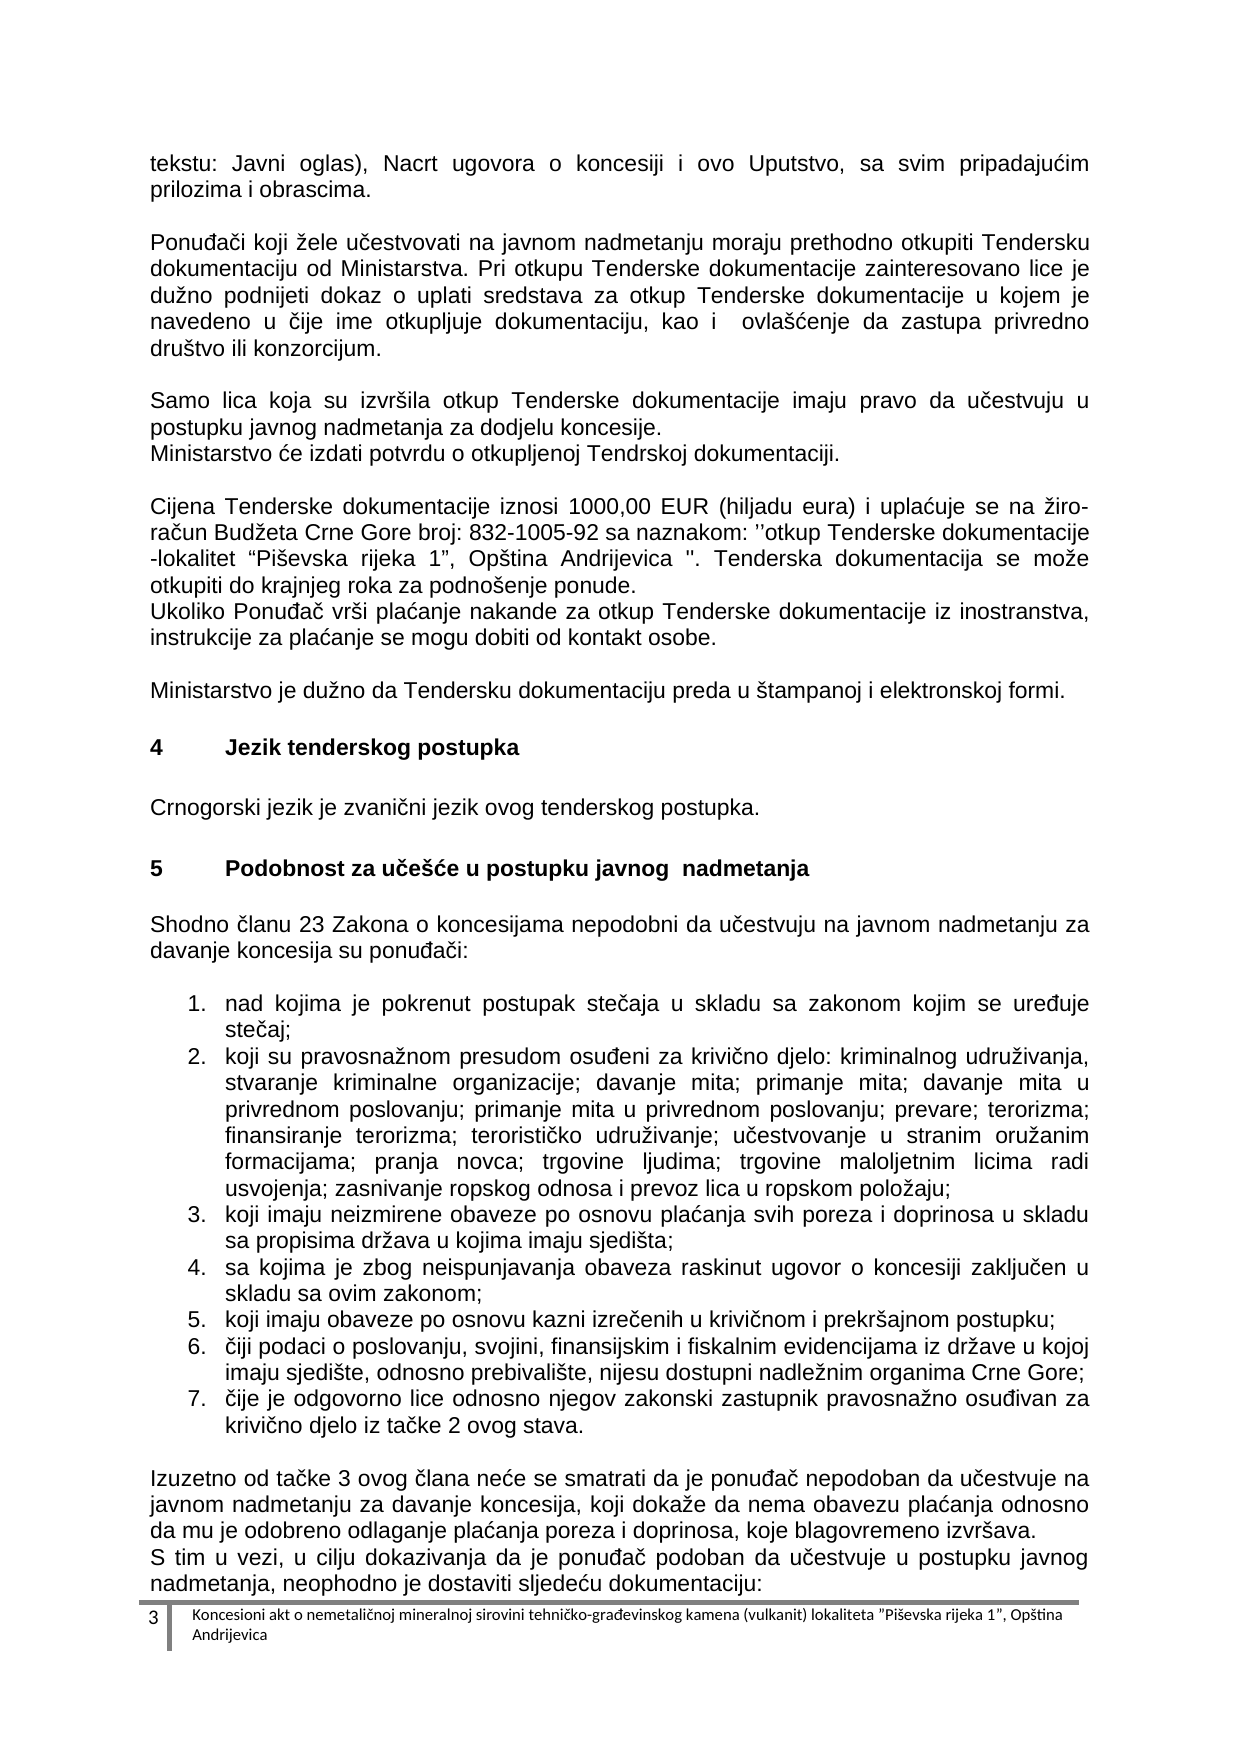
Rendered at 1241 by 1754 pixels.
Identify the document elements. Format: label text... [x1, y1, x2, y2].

list koji imaju neizmirene obaveze po osnovu plaćanja svih poreza i doprinosa u skladu sa propisima država u kojima imaju sjedišta; [187, 1201, 1090, 1254]
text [150, 150, 1090, 203]
text S tim u vezi, u cilju dokazivanja da je ponuđač podoban da učestvuje u postupku javnog nadmetanja, neophodno je dostaviti sljedeću dokumentaciju: [150, 1543, 1090, 1596]
text Ministarstvo će izdati potvrdu o otkupljenoj Tendrskoj dokumentaciji. [150, 440, 1090, 466]
list sa kojima je zbog neispunjavanja obaveza raskinut ugovor o koncesiji zaključen u skladu sa ovim zakonom; [187, 1254, 1090, 1306]
text Ministarstvo je dužno da Tendersku dokumentaciju preda u štampanoj i elektronskoj formi. [150, 677, 1090, 703]
text Samo lica koja su izvršila otkup Tenderske dokumentacije imaju pravo da učestvuju u postupku javnog nadmetanja za dodjelu koncesije. [150, 387, 1090, 440]
list čije je odgovorno lice odnosno njegov zakonski zastupnik pravosnažno osuđivan za krivično djelo iz tačke 2 ovog stava. [187, 1385, 1090, 1438]
subtitle Jezik tenderskog postupka [150, 734, 1090, 760]
list čiji podaci o poslovanju, svojini, finansijskim i fiskalnim evidencijama iz države u kojoj imaju sjedište, odnosno prebivalište, nijesu dostupni nadležnim organima Crne Gore; [187, 1333, 1090, 1385]
text Izuzetno od tačke 3 ovog člana neće se smatrati da je ponuđač nepodoban da učestvuje na javnom nadmetanju za davanje koncesija, koji dokaže da nema obavezu plaćanja odnosno da mu je odobreno odlaganje plaćanja poreza i doprinosa, koje blagovremeno izvršava. [150, 1464, 1090, 1543]
subtitle Podobnost za učešće u postupku javnog nadmetanja [150, 854, 1090, 881]
list nad kojima je pokrenut postupak stečaja u skladu sa zakonom kojim se uređuje stečaj; [187, 990, 1090, 1043]
text Crnogorski jezik je zvanični jezik ovog tenderskog postupka. [150, 794, 1090, 820]
text Cijena Tenderske dokumentacije iznosi 1000,00 EUR (hiljadu eura) i uplaćuje se na žiro-račun Budžeta Crne Gore broj: 832-1005-92 sa naznakom: ’’otkup Tenderske dokumentacije -lokalitet “Piševska rijeka 1”, Opština Andrijevica ''. Tenderska dokumentacija se može otkupiti do krajnjeg roka za podnošenje ponude. [150, 493, 1090, 598]
list koji su pravosnažnom presudom osuđeni za krivično djelo: kriminalnog udruživanja, stvaranje kriminalne organizacije; davanje mita; primanje mita; davanje mita u privrednom poslovanju; primanje mita u privrednom poslovanju; prevare; terorizma; finansiranje terorizma; terorističko udruživanje; učestvovanje u stranim oružanim formacijama; pranja novca; trgovine ljudima; trgovine maloljetnim licima radi usvojenja; zasnivanje ropskog odnosa i prevoz lica u ropskom položaju; [187, 1043, 1090, 1201]
list koji imaju obaveze po osnovu kazni izrečenih u krivičnom i prekršajnom postupku; [187, 1306, 1090, 1333]
text Ponuđači koji žele učestvovati na javnom nadmetanju moraju prethodno otkupiti Tendersku dokumentaciju od Ministarstva. Pri otkupu Tenderske dokumentacije zainteresovano lice je dužno podnijeti dokaz o uplati sredstava za otkup Tenderske dokumentacije u kojem je navedeno u čije ime otkupljuje dokumentaciju, kao i ovlašćenje da zastupa privredno društvo ili konzorcijum. [150, 229, 1090, 361]
text Shodno članu 23 Zakona o koncesijama nepodobni da učestvuju na javnom nadmetanju za davanje koncesija su ponuđači: [150, 911, 1090, 964]
text Ukoliko Ponuđač vrši plaćanje nakande za otkup Tenderske dokumentacije iz inostranstva, instrukcije za plaćanje se mogu dobiti od kontakt osobe. [150, 598, 1090, 651]
